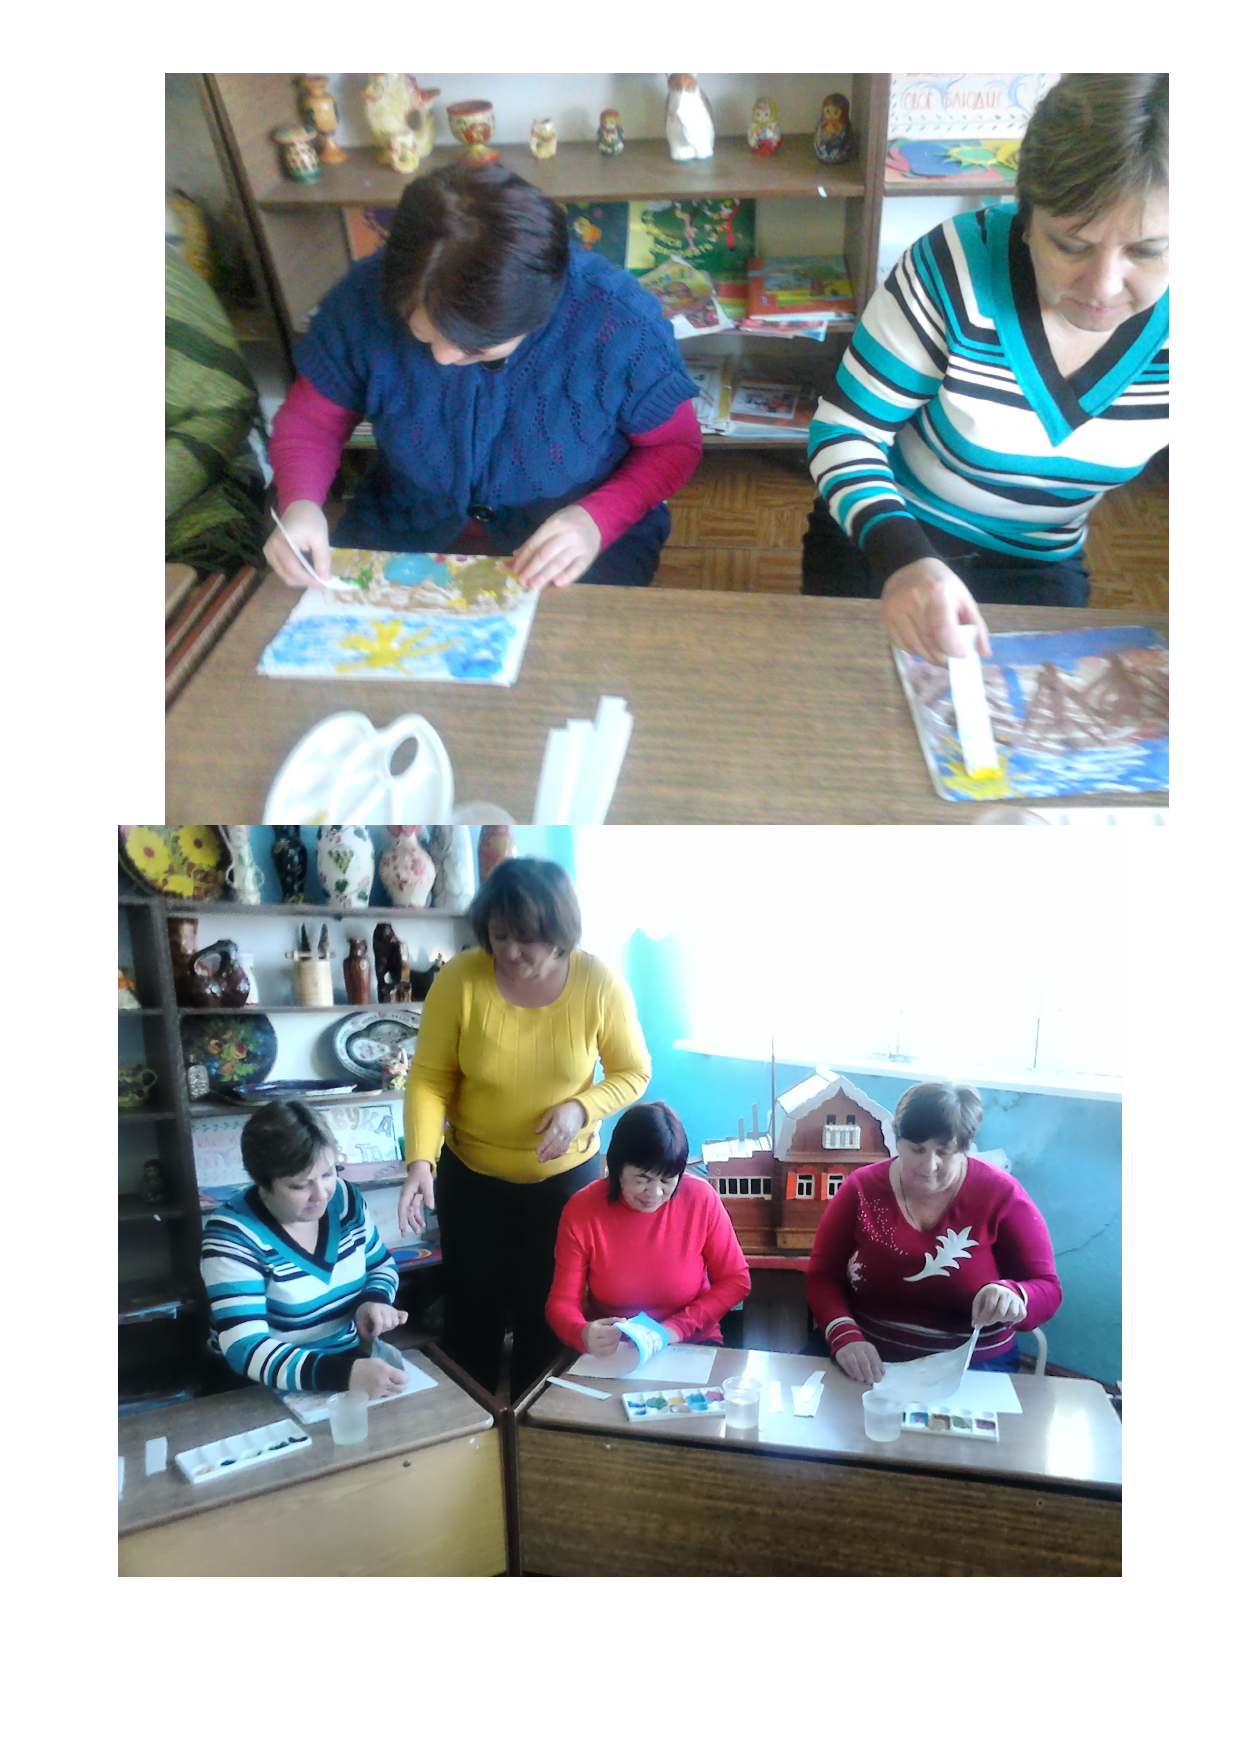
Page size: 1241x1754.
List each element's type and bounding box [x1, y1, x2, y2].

picture [118, 73, 1169, 1577]
